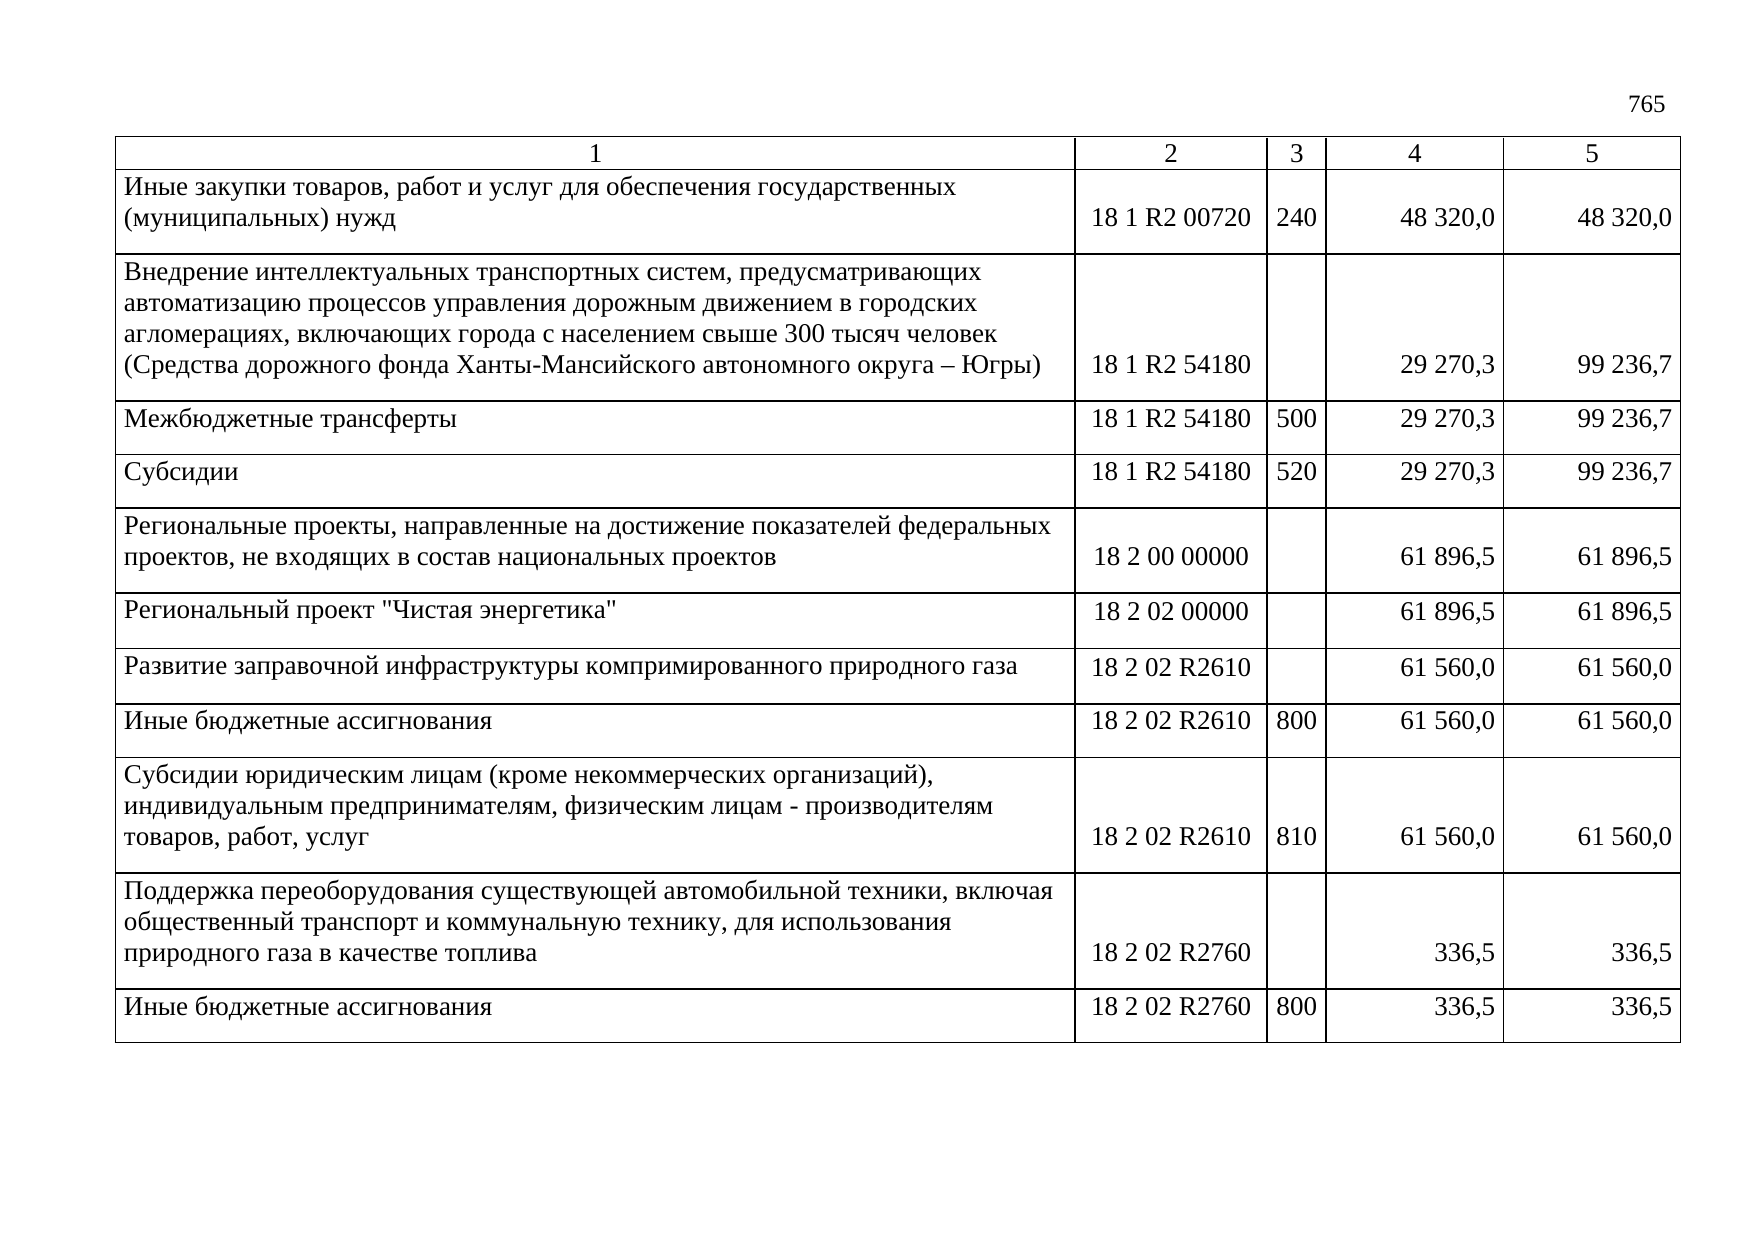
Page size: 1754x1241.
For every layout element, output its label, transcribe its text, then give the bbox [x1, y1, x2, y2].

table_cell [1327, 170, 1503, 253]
table_header 3 [1268, 137, 1326, 168]
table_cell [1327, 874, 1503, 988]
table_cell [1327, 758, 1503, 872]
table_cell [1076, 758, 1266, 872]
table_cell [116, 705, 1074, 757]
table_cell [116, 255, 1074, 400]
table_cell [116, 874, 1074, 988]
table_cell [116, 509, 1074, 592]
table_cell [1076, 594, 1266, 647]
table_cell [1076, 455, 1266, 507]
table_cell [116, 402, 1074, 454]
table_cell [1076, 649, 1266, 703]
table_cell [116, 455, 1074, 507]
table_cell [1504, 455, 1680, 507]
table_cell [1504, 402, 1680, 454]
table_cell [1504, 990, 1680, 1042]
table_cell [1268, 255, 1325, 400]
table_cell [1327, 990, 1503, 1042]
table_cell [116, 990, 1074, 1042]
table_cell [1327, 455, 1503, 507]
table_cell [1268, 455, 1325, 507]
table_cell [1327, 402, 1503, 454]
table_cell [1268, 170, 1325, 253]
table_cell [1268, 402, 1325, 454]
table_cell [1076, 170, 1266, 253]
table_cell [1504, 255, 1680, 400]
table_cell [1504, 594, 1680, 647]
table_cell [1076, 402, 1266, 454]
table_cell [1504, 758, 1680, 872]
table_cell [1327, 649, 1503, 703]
table_header 5 [1504, 137, 1680, 168]
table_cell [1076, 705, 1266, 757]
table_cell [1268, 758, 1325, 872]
table_header 1 [116, 137, 1075, 168]
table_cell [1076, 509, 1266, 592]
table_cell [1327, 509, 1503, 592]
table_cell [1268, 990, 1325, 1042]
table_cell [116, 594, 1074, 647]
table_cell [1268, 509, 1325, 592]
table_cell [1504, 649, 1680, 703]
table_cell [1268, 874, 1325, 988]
table_header 4 [1327, 137, 1503, 168]
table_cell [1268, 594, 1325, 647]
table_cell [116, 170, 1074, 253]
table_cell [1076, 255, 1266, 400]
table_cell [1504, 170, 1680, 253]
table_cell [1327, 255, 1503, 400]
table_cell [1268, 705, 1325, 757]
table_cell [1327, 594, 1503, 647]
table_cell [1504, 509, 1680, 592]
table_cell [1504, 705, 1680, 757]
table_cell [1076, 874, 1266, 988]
table_header 2 [1076, 137, 1267, 168]
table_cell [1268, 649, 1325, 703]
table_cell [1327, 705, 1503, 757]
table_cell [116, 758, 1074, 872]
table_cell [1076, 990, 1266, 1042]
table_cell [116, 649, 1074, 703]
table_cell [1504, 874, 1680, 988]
